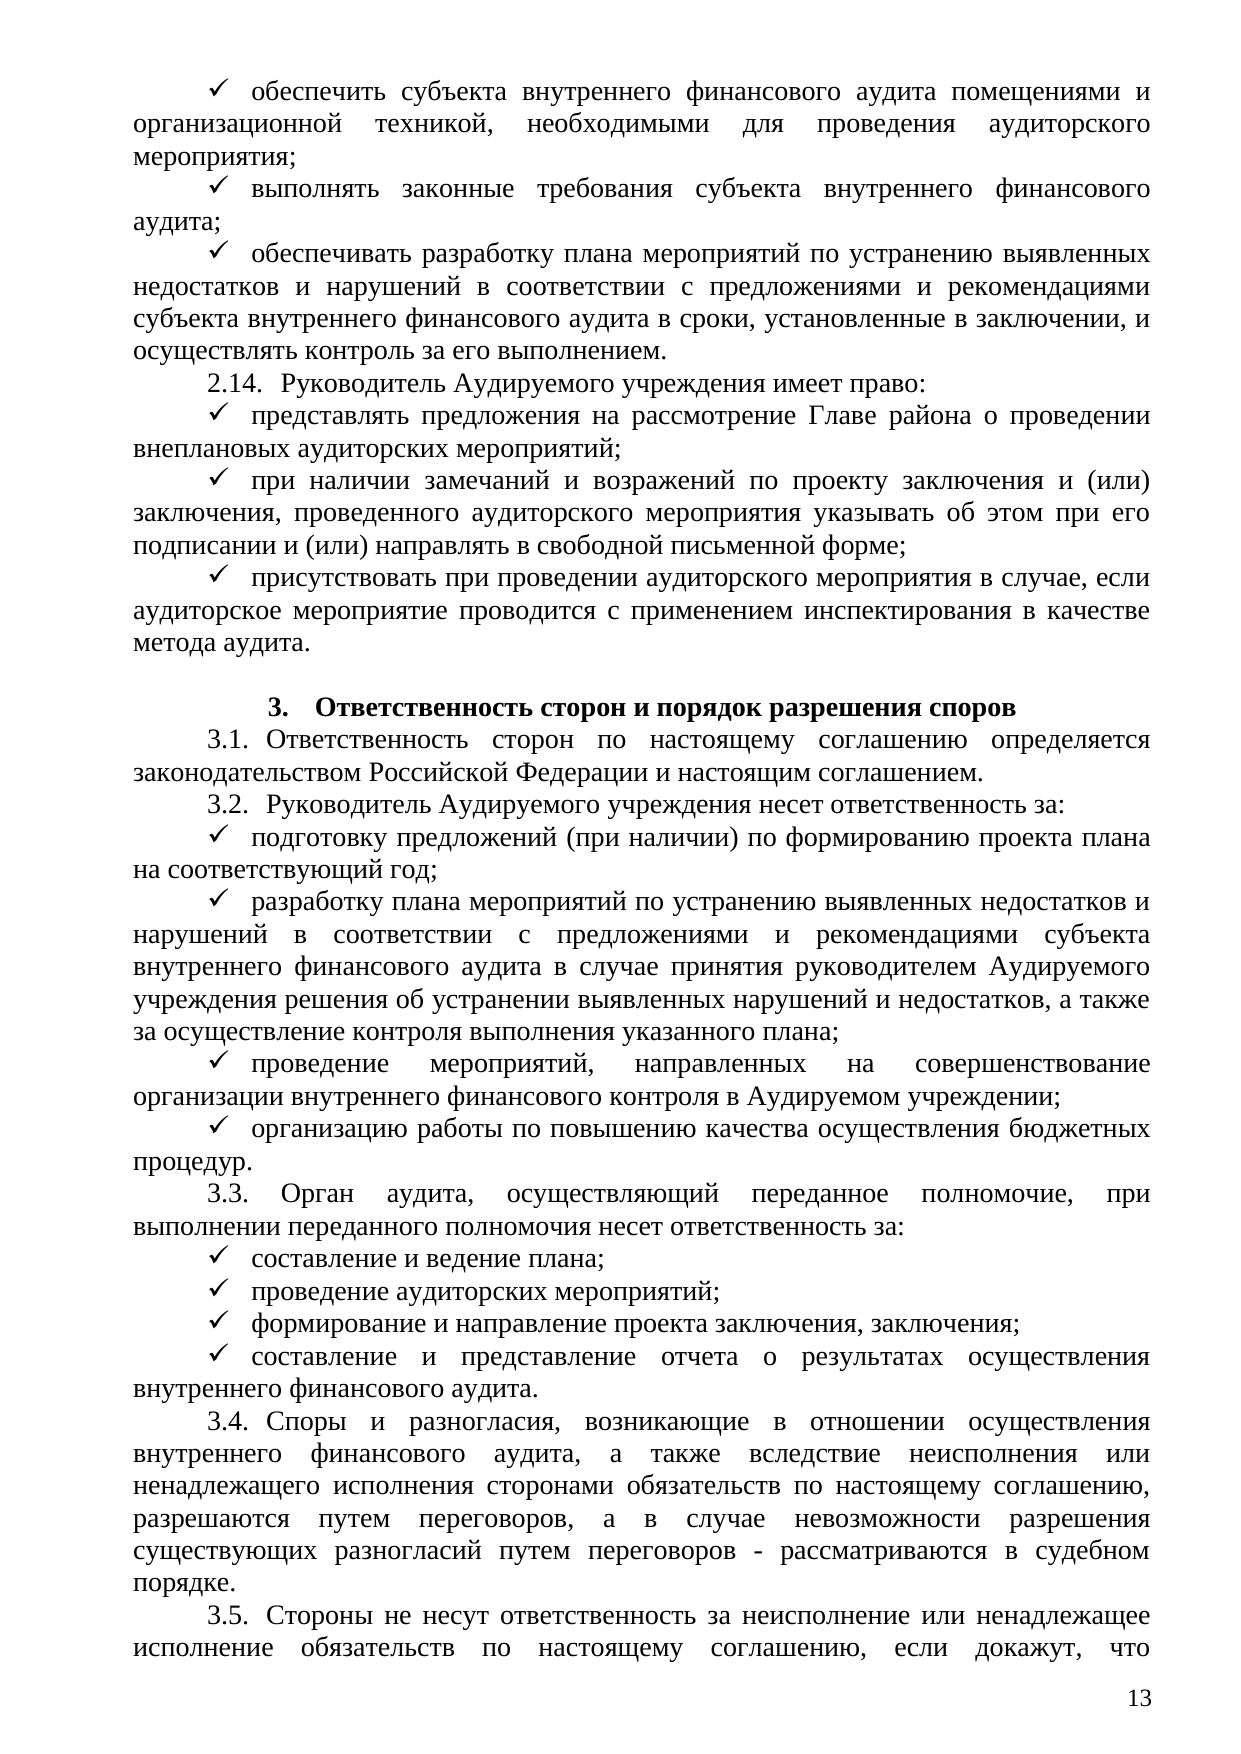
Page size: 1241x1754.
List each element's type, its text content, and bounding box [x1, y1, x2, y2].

list присутствовать при проведении аудиторского мероприятия в случае, если аудиторское мероприятие проводится с применением инспектирования в качестве метода аудита. [133, 560, 1152, 658]
list выполнять законные требования субъекта внутреннего финансового аудита; [133, 171, 1152, 236]
list Орган аудита, осуществляющий переданное полномочие, при выполнении переданного полномочия несет ответственность за: [133, 1176, 1152, 1241]
list Руководитель Аудируемого учреждения имеет право: [133, 366, 1152, 398]
list Ответственность сторон по настоящему соглашению определяется законодательством Российской Федерации и настоящим соглашением. [133, 722, 1152, 787]
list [133, 1598, 1152, 1663]
list Ответственность сторон и порядок разрешения споров [133, 690, 1152, 722]
list составление и ведение плана; [133, 1241, 1152, 1274]
list формирование и направление проекта заключения, заключения; [133, 1306, 1152, 1339]
list Руководитель Аудируемого учреждения несет ответственность за: [133, 787, 1152, 819]
list организацию работы по повышению качества осуществления бюджетных процедур. [133, 1111, 1152, 1176]
list Споры и разногласия, возникающие в отношении осуществления внутреннего финансового аудита, а также вследствие неисполнения или ненадлежащего исполнения сторонами обязательств по настоящему соглашению, разрешаются путем переговоров, а в случае невозможности разрешения существующих разногласий путем переговоров - рассматриваются в судебном порядке. [133, 1403, 1152, 1598]
list составление и представление отчета о результатах осуществления внутреннего финансового аудита. [133, 1339, 1152, 1403]
list обеспечить субъекта внутреннего финансового аудита помещениями и организационной техникой, необходимыми для проведения аудиторского мероприятия; [133, 74, 1152, 171]
list при наличии замечаний и возражений по проекту заключения и (или) заключения, проведенного аудиторского мероприятия указывать об этом при его подписании и (или) направлять в свободной письменной форме; [133, 463, 1152, 560]
list проведение мероприятий, направленных на совершенствование организации внутреннего финансового контроля в Аудируемом учреждении; [133, 1047, 1152, 1111]
list разработку плана мероприятий по устранению выявленных недостатков и нарушений в соответствии с предложениями и рекомендациями субъекта внутреннего финансового аудита в случае принятия руководителем Аудируемого учреждения решения об устранении выявленных нарушений и недостатков, а также за осуществление контроля выполнения указанного плана; [133, 884, 1152, 1047]
list обеспечивать разработку плана мероприятий по устранению выявленных недостатков и нарушений в соответствии с предложениями и рекомендациями субъекта внутреннего финансового аудита в сроки, установленные в заключении, и осуществлять контроль за его выполнением. [133, 236, 1152, 366]
list подготовку предложений (при наличии) по формированию проекта плана на соответствующий год; [133, 819, 1152, 884]
list проведение аудиторских мероприятий; [133, 1274, 1152, 1306]
list представлять предложения на рассмотрение Главе района о проведении внеплановых аудиторских мероприятий; [133, 398, 1152, 463]
